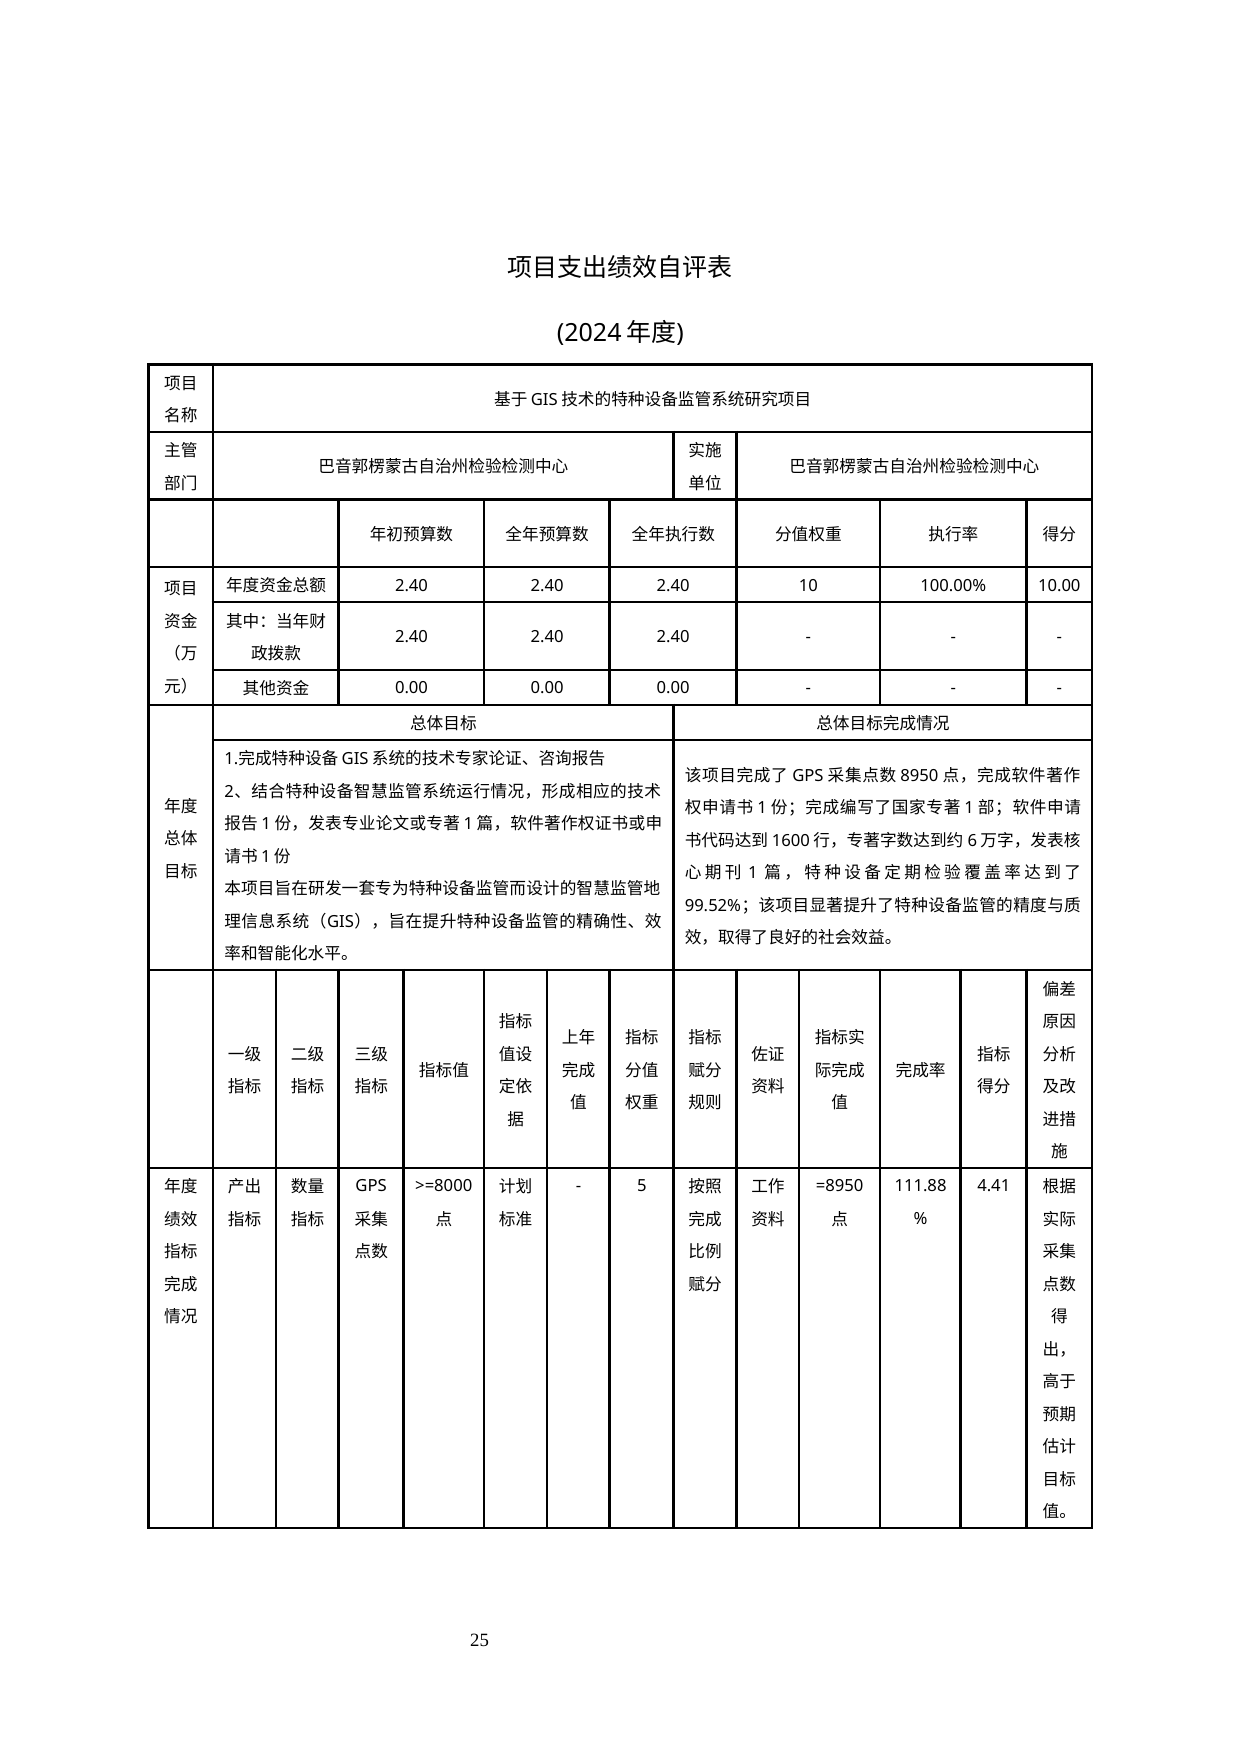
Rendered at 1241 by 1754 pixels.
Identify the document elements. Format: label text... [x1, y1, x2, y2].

table_cell 2.40 [485, 603, 608, 668]
table_cell 主管部门 [150, 433, 212, 498]
table_cell 全年执行数 [611, 501, 735, 566]
table_cell 2.40 [611, 603, 735, 668]
table_cell 其中：当年财政拨款 [214, 603, 337, 668]
table_cell - [738, 671, 879, 703]
table_cell 1.完成特种设备GIS系统的技术专家论证、咨询报告 2、结合特种设备智慧监管系统运行情况，形成相应的技术报告1份，发表专业论文或专著1篇，软件著作权证书或申请书1份 本项目旨在研发一套专为特种设备监管而设计的智慧监管地理信息系统（GIS），旨在提升特种设备监管的精确性、效率和智能化水平。 [214, 741, 672, 969]
table_cell 二级指标 [277, 971, 337, 1166]
table_cell 2.40 [340, 568, 483, 601]
table_cell - [738, 603, 879, 668]
table_cell 指标值 [405, 971, 483, 1166]
table_cell 一级指标 [214, 971, 275, 1166]
table_cell 年度绩效指标完成情况 [150, 1169, 212, 1526]
table_cell 2.40 [611, 568, 735, 601]
table_cell 指标实际完成值 [800, 971, 879, 1166]
table_cell 数量指标 [277, 1169, 337, 1526]
table_cell 巴音郭楞蒙古自治州检验检测中心 [214, 433, 672, 498]
table_cell 0.00 [485, 671, 608, 703]
table_cell 实施单位 [675, 433, 735, 498]
table_cell 0.00 [340, 671, 483, 703]
table_cell 佐证资料 [738, 971, 798, 1166]
table_cell 其他资金 [214, 671, 337, 703]
table_cell 执行率 [881, 501, 1025, 566]
table_cell 完成率 [881, 971, 959, 1166]
table_cell 基于GIS技术的特种设备监管系统研究项目 [214, 366, 1091, 431]
table_cell 2.40 [485, 568, 608, 601]
table_cell - [881, 603, 1025, 668]
table_cell GPS采集点数 [340, 1169, 402, 1526]
table_cell 5 [611, 1169, 672, 1526]
table_cell 指标值设定依据 [485, 971, 546, 1166]
table_cell [150, 971, 212, 1166]
table_cell 总体目标 [214, 706, 672, 739]
table_cell 上年完成值 [548, 971, 608, 1166]
table_cell 年度资金总额 [214, 568, 337, 601]
table_cell 计划标准 [485, 1169, 546, 1526]
table_cell 该项目完成了GPS采集点数8950点，完成软件著作权申请书1份；完成编写了国家专著1部；软件申请书代码达到1600行，专著字数达到约6万字，发表核心期刊1篇，特种设备定期检验覆盖率达到了99.52%；该项目显著提升了特种设备监管的精度与质效，取得了良好的社会效益。 [675, 741, 1091, 969]
table_cell 年度总体目标 [150, 706, 212, 969]
table_cell 得分 [1028, 501, 1091, 566]
table_cell 巴音郭楞蒙古自治州检验检测中心 [738, 433, 1091, 498]
table_cell >=8000点 [405, 1169, 483, 1526]
table_cell 10 [738, 568, 879, 601]
table_cell - [548, 1169, 608, 1526]
table_cell 4.41 [962, 1169, 1025, 1526]
table_cell 偏差原因分析及改进措施 [1028, 971, 1091, 1166]
table_cell 0.00 [611, 671, 735, 703]
table_cell 指标得分 [962, 971, 1025, 1166]
table_cell 指标分值权重 [611, 971, 672, 1166]
table_cell 项目资金 （万元） [150, 568, 212, 703]
table_cell 总体目标完成情况 [675, 706, 1091, 739]
table_cell 2.40 [340, 603, 483, 668]
table_cell [150, 501, 212, 566]
table_cell - [1028, 603, 1091, 668]
table_cell 分值权重 [738, 501, 879, 566]
table_cell 根据实际采集点数得出，高于预期估计目标值。 [1028, 1169, 1091, 1526]
table_cell 工作资料 [738, 1169, 798, 1526]
table_cell 产出指标 [214, 1169, 275, 1526]
table_cell [214, 501, 337, 566]
table_cell 全年预算数 [485, 501, 608, 566]
table_cell (2024年度) [148, 298, 1092, 363]
table_cell 10.00 [1028, 568, 1091, 601]
table_cell =8950点 [800, 1169, 879, 1526]
table_cell 100.00% [881, 568, 1025, 601]
table_cell 指标赋分规则 [675, 971, 735, 1166]
table_cell 项目名称 [150, 366, 212, 431]
table_header 项目支出绩效自评表 [148, 233, 1092, 298]
table_cell 三级指标 [340, 971, 402, 1166]
table_cell 年初预算数 [340, 501, 483, 566]
table_cell - [881, 671, 1025, 703]
table_cell - [1028, 671, 1091, 703]
table_cell 111.88% [881, 1169, 959, 1526]
table_cell 按照完成比例赋分 [675, 1169, 735, 1526]
